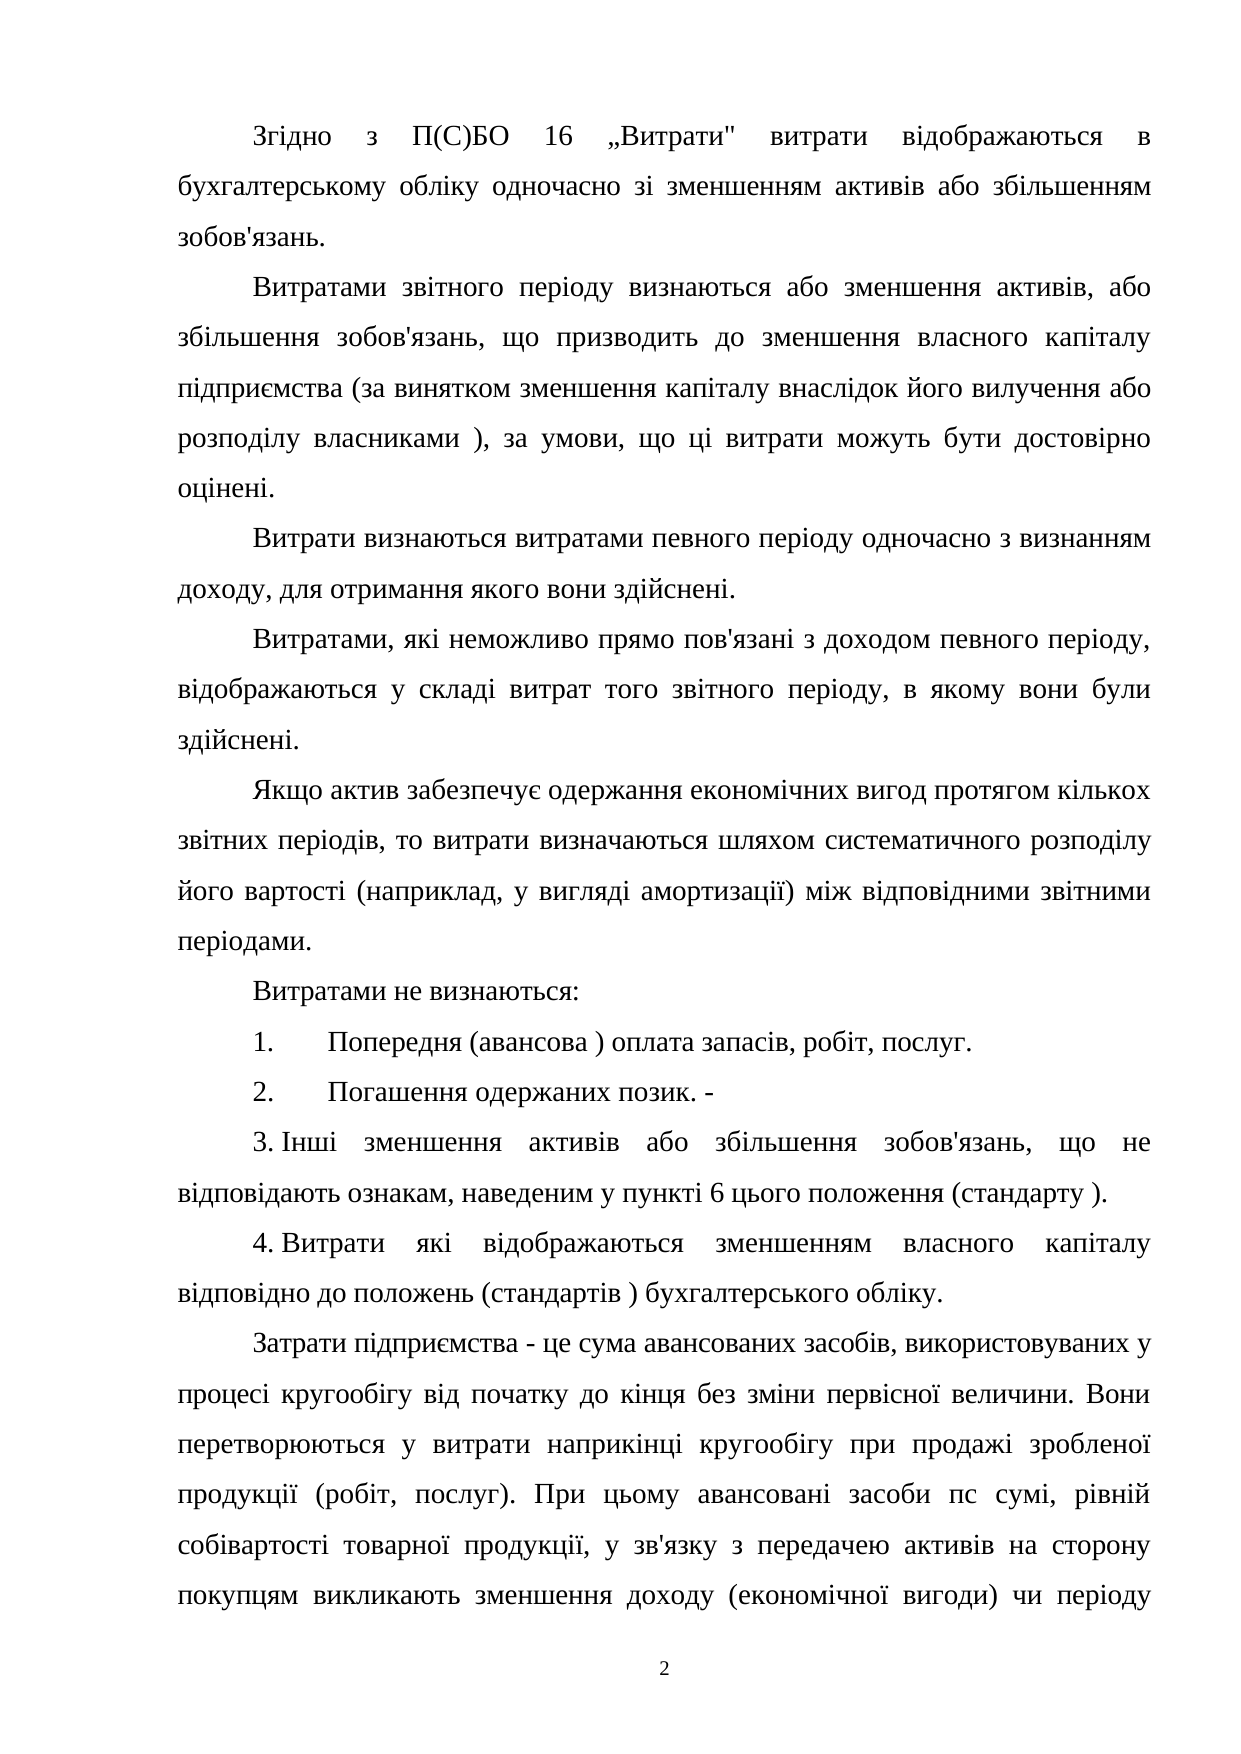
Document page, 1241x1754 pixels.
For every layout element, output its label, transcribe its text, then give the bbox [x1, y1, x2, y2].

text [177, 1326, 1152, 1611]
text Якщо актив забезпечує одержання економічних вигод протягом кількох звітних періодів, то витрати визначаються шляхом систематичного розподілу його вартості (наприклад, у вигляді амортизації) між відповідними звітними періодами. [177, 772, 1152, 957]
text Витратами не визнаються: [177, 973, 1152, 1007]
list Інші зменшення активів або збільшення зобов'язань, що не відповідають ознакам, наведеним у пункті 6 цього положення (стандарту ). [177, 1124, 1152, 1208]
list Витрати які відображаються зменшенням власного капіталу відповідно до положень (стандартів ) бухгалтерського обліку. [177, 1225, 1152, 1309]
list Погашення одержаних позик. - [177, 1074, 1152, 1108]
text Витратами звітного періоду визнаються або зменшення активів, або збільшення зобов'язань, що призводить до зменшення власного капіталу підприємства (за винятком зменшення капіталу внаслідок його вилучення або розподілу власниками ), за умови, що ці витрати можуть бути достовірно оцінені. [177, 269, 1152, 504]
list Попередня (авансова ) оплата запасів, робіт, послуг. [177, 1024, 1152, 1057]
text Згідно з П(С)БО 16 „Витрати" витрати відображаються в бухгалтерському обліку одночасно зі зменшенням активів або збільшенням зобов'язань. [177, 118, 1152, 252]
text Витрати визнаються витратами певного періоду одночасно з визнанням доходу, для отримання якого вони здійснені. [177, 521, 1152, 604]
text Витратами, які неможливо прямо пов'язані з доходом певного періоду, відображаються у складі витрат того звітного періоду, в якому вони були здійснені. [177, 621, 1152, 755]
